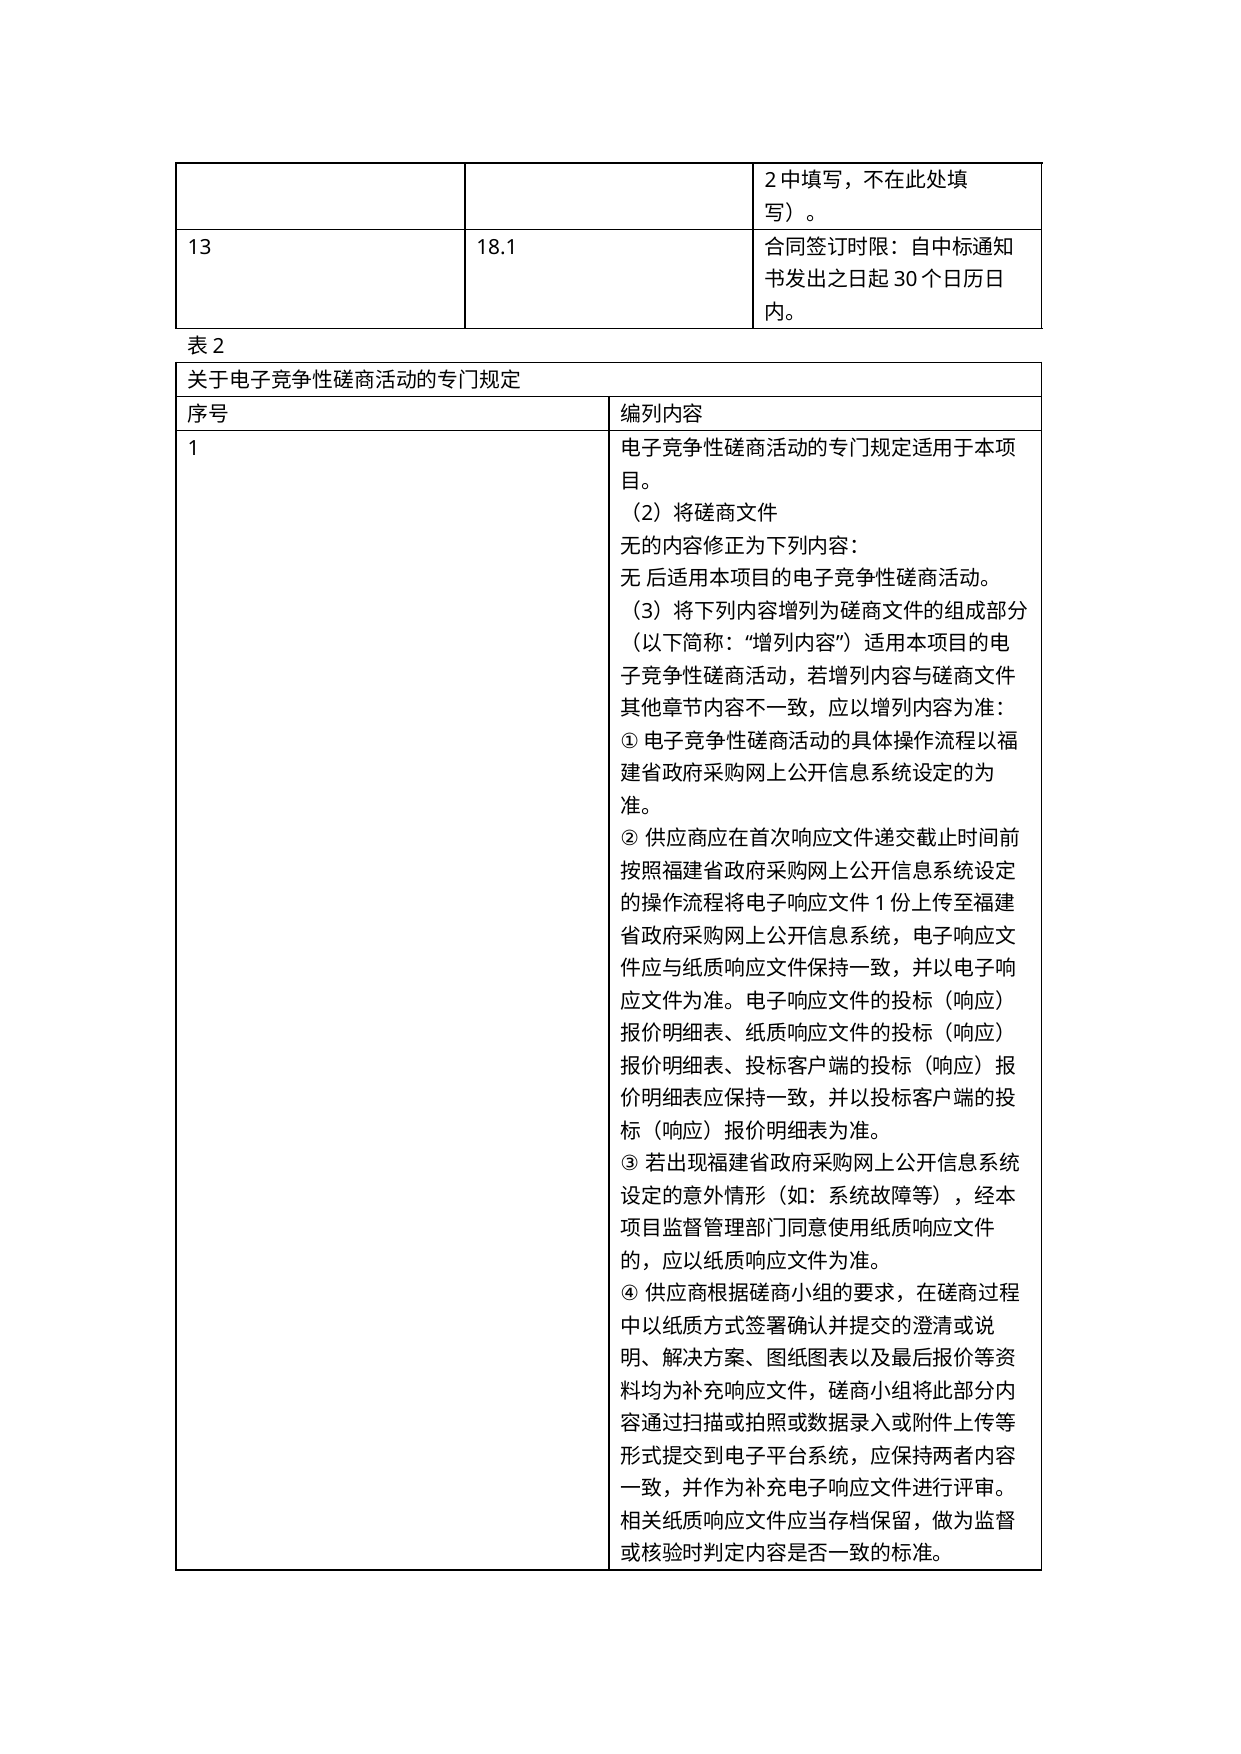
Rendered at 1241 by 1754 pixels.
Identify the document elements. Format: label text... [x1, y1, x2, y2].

table_cell 26 [466, 164, 752, 228]
table_cell 合同签订时限：自中标通知书发出之日起30个日历日内。 [754, 230, 1041, 328]
table_cell 18.1 [466, 230, 752, 328]
table_cell 序号 [177, 397, 608, 430]
table_cell 12 [177, 164, 464, 228]
table_cell 13 [177, 230, 464, 328]
text 表2 [187, 329, 1053, 362]
table_header 关于电子竞争性磋商活动的专门规定 [177, 363, 1041, 396]
table_cell 编列内容 [610, 397, 1041, 430]
table_cell 1 [177, 431, 608, 1569]
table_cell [610, 431, 1041, 1569]
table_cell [754, 164, 1041, 228]
